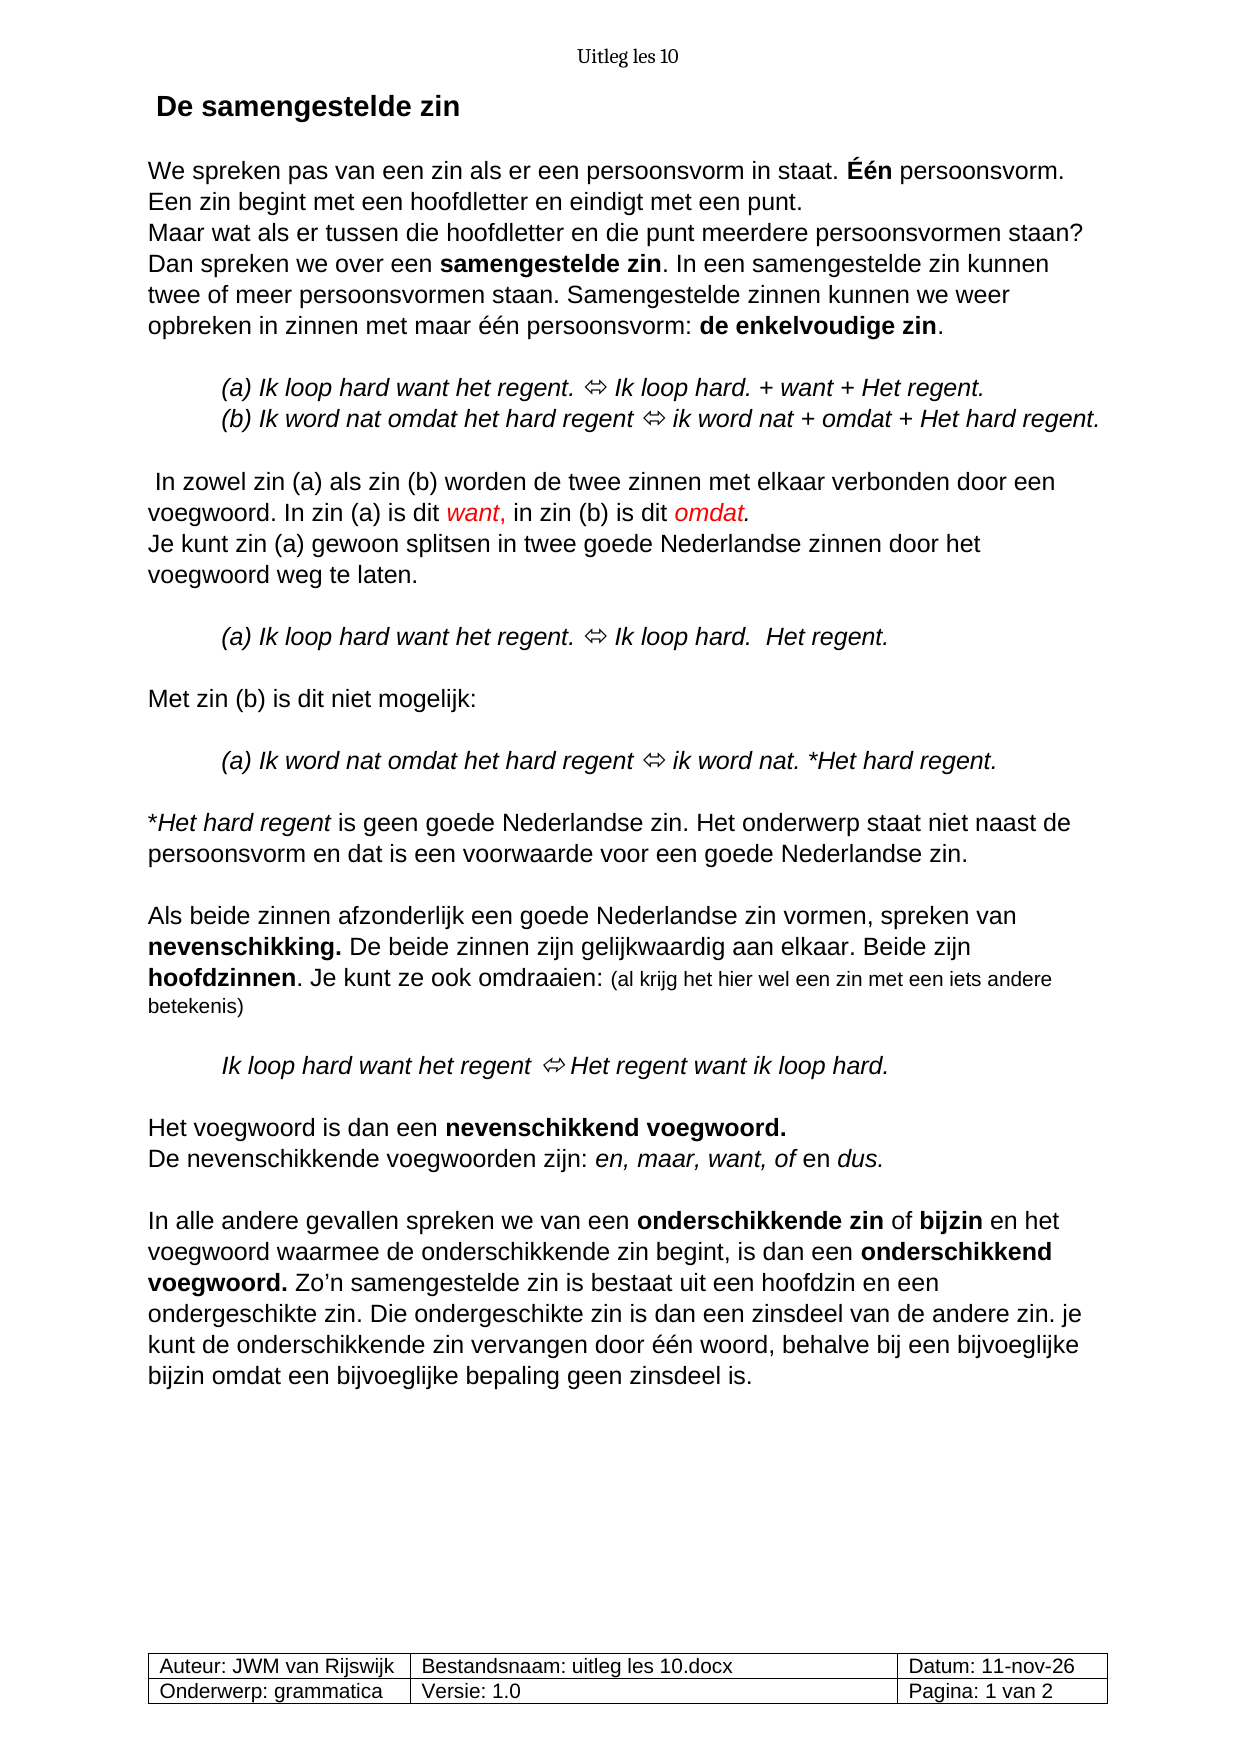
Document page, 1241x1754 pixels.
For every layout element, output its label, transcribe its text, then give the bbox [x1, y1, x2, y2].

text De nevenschikkende voegwoorden zijn: en, maar, want, of en dus. [148, 1144, 1107, 1173]
text In alle andere gevallen spreken we van een onderschikkende zin of bijzin en het voegwoord waarmee de onderschikkende zin begint, is dan een onderschikkend voegwoord. Zo’n samengestelde zin is bestaat uit een hoofdzin en een ondergeschikte zin. Die ondergeschikte zin is dan een zinsdeel van de andere zin. je kunt de onderschikkende zin vervangen door één woord, behalve bij een bijvoeglijke bijzin omdat een bijvoeglijke bepaling geen zinsdeel is. [148, 1206, 1107, 1390]
text Ik loop hard want het regent Het regent want ik loop hard. [148, 1051, 1107, 1080]
text Maar wat als er tussen die hoofdletter en die punt meerdere persoonsvormen staan? Dan spreken we over een samengestelde zin. In een samengestelde zin kunnen twee of meer persoonsvormen staan. Samengestelde zinnen kunnen we weer opbreken in zinnen met maar één persoonsvorm: de enkelvoudige zin. [148, 218, 1107, 340]
text Je kunt zin (a) gewoon splitsen in twee goede Nederlandse zinnen door het voegwoord weg te laten. [148, 528, 1107, 588]
text Als beide zinnen afzonderlijk een goede Nederlandse zin vormen, spreken van nevenschikking. De beide zinnen zijn gelijkwaardig aan elkaar. Beide zijn hoofdzinnen. Je kunt ze ook omdraaien: (al krijg het hier wel een zin met een iets andere betekenis) [148, 901, 1107, 1018]
list Ik loop hard want het regent. Ik loop hard. + want + Het regent. [221, 373, 1107, 402]
text Het voegwoord is dan een nevenschikkend voegwoord. [148, 1113, 1107, 1142]
text We spreken pas van een zin als er een persoonsvorm in staat. Één persoonsvorm. [148, 156, 1107, 184]
text *Het hard regent is geen goede Nederlandse zin. Het onderwerp staat niet naast de persoonsvorm en dat is een voorwaarde voor een goede Nederlandse zin. [148, 808, 1107, 868]
text Een zin begint met een hoofdletter en eindigt met een punt. [148, 187, 1107, 216]
list Ik word nat omdat het hard regent ik word nat + omdat + Het hard regent. [221, 404, 1107, 433]
list Ik word nat omdat het hard regent ik word nat. *Het hard regent. [221, 746, 1107, 775]
text Met zin (b) is dit niet mogelijk: [148, 684, 1107, 713]
text In zowel zin (a) als zin (b) worden de twee zinnen met elkaar verbonden door een voegwoord. In zin (a) is dit want, in zin (b) is dit omdat. [148, 466, 1107, 526]
list Ik loop hard want het regent. Ik loop hard. Het regent. [221, 622, 1107, 651]
text De samengestelde zin [148, 89, 1107, 122]
